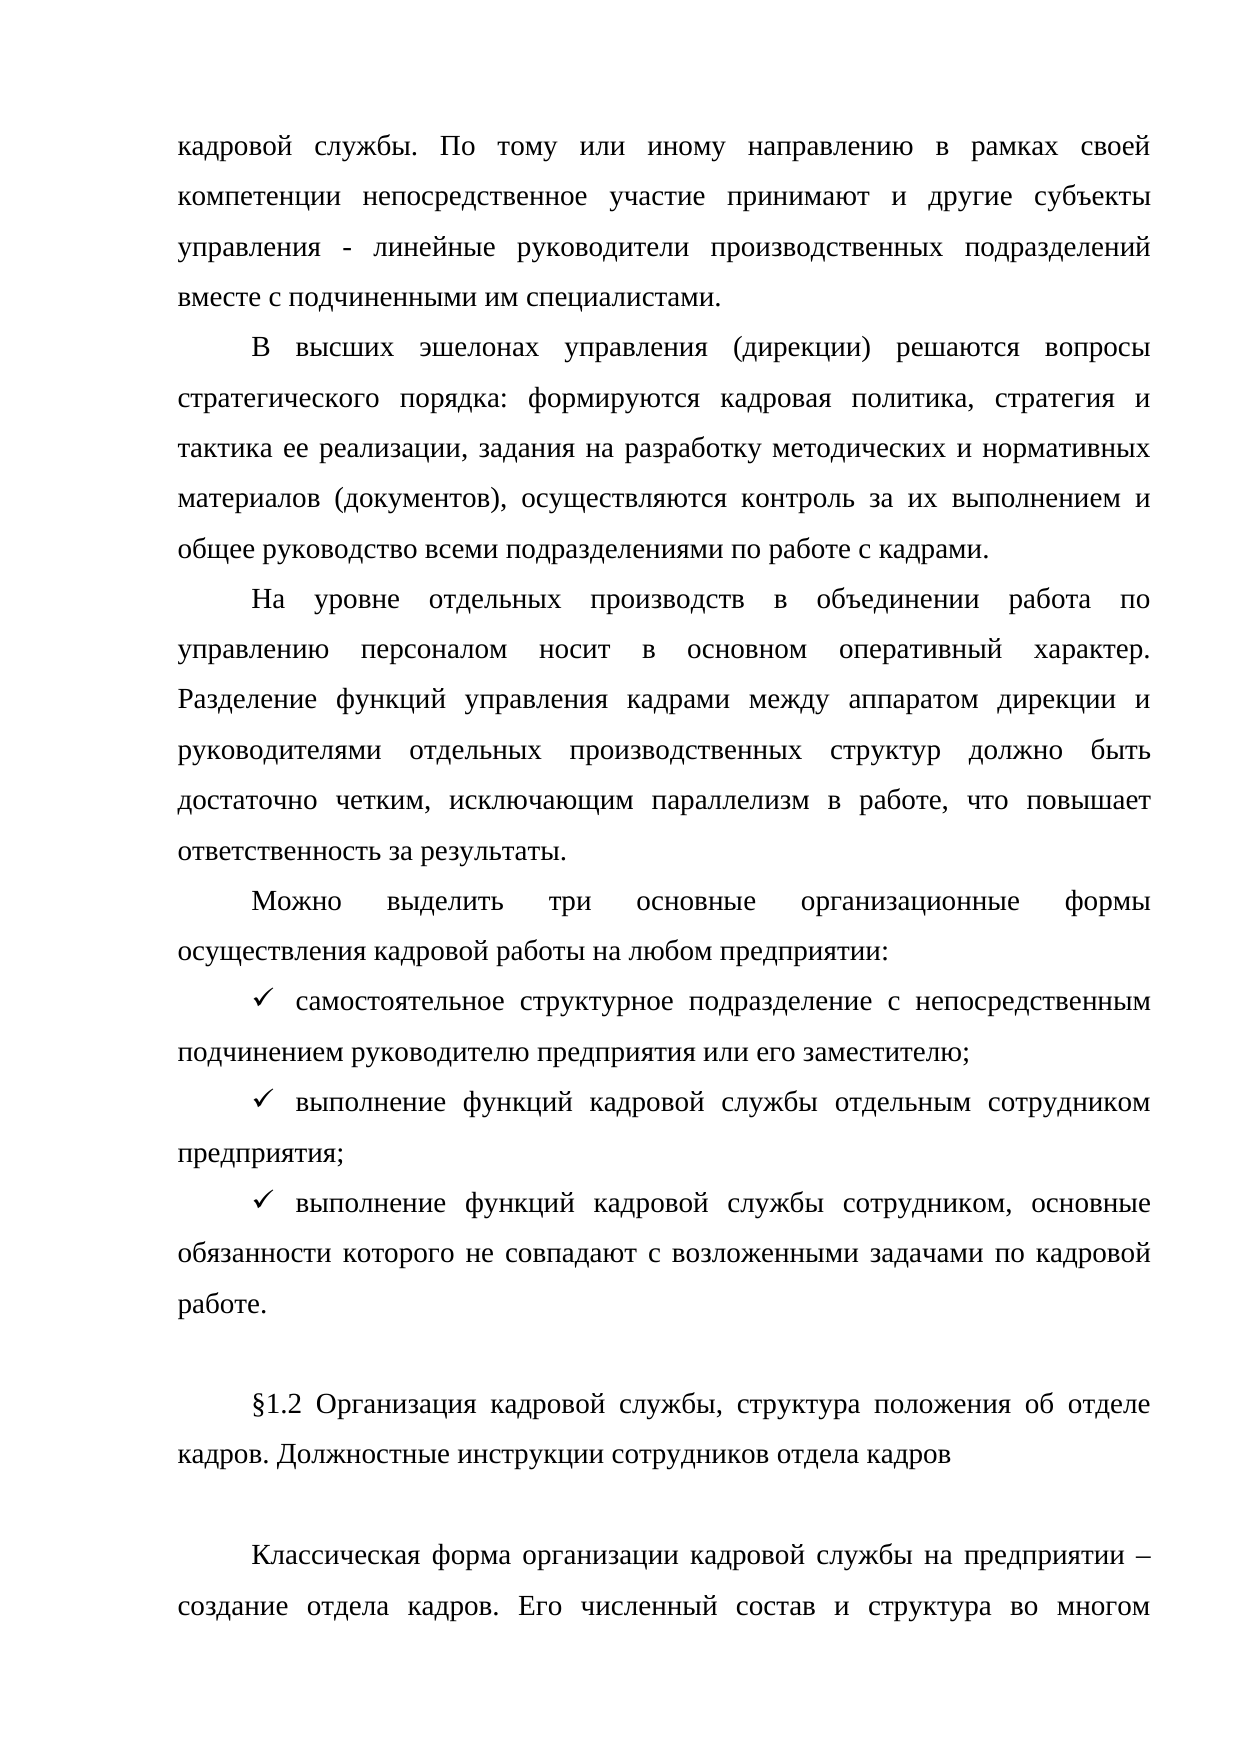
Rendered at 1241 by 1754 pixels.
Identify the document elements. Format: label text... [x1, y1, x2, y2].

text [177, 1537, 1152, 1621]
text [177, 128, 1152, 313]
list выполнение функций кадровой службы сотрудником, основные обязанности которого не совпадают с возложенными задачами по кадровой работе. [177, 1185, 1152, 1319]
list самостоятельное структурное подразделение с непосредственным подчинением руководителю предприятия или его заместителю; [177, 983, 1152, 1067]
list выполнение функций кадровой службы отдельным сотрудником предприятия; [177, 1084, 1152, 1168]
text §1.2 Организация кадровой службы, структура положения об отделе кадров. Должностные инструкции сотрудников отдела кадров [177, 1386, 1152, 1470]
text Можно выделить три основные организационные формы осуществления кадровой работы на любом предприятии: [177, 883, 1152, 967]
text На уровне отдельных производств в объединении работа по управлению персоналом носит в основном оперативный характер. Разделение функций управления кадрами между аппаратом дирекции и руководителями отдельных производственных структур должно быть достаточно четким, исключающим параллелизм в работе, что повышает ответственность за результаты. [177, 581, 1152, 866]
text В высших эшелонах управления (дирекции) решаются вопросы стратегического порядка: формируются кадровая политика, стратегия и тактика ее реализации, задания на разработку методических и нормативных материалов (документов), осуществляются контроль за их выполнением и общее руководство всеми подразделениями по работе с кадрами. [177, 329, 1152, 564]
